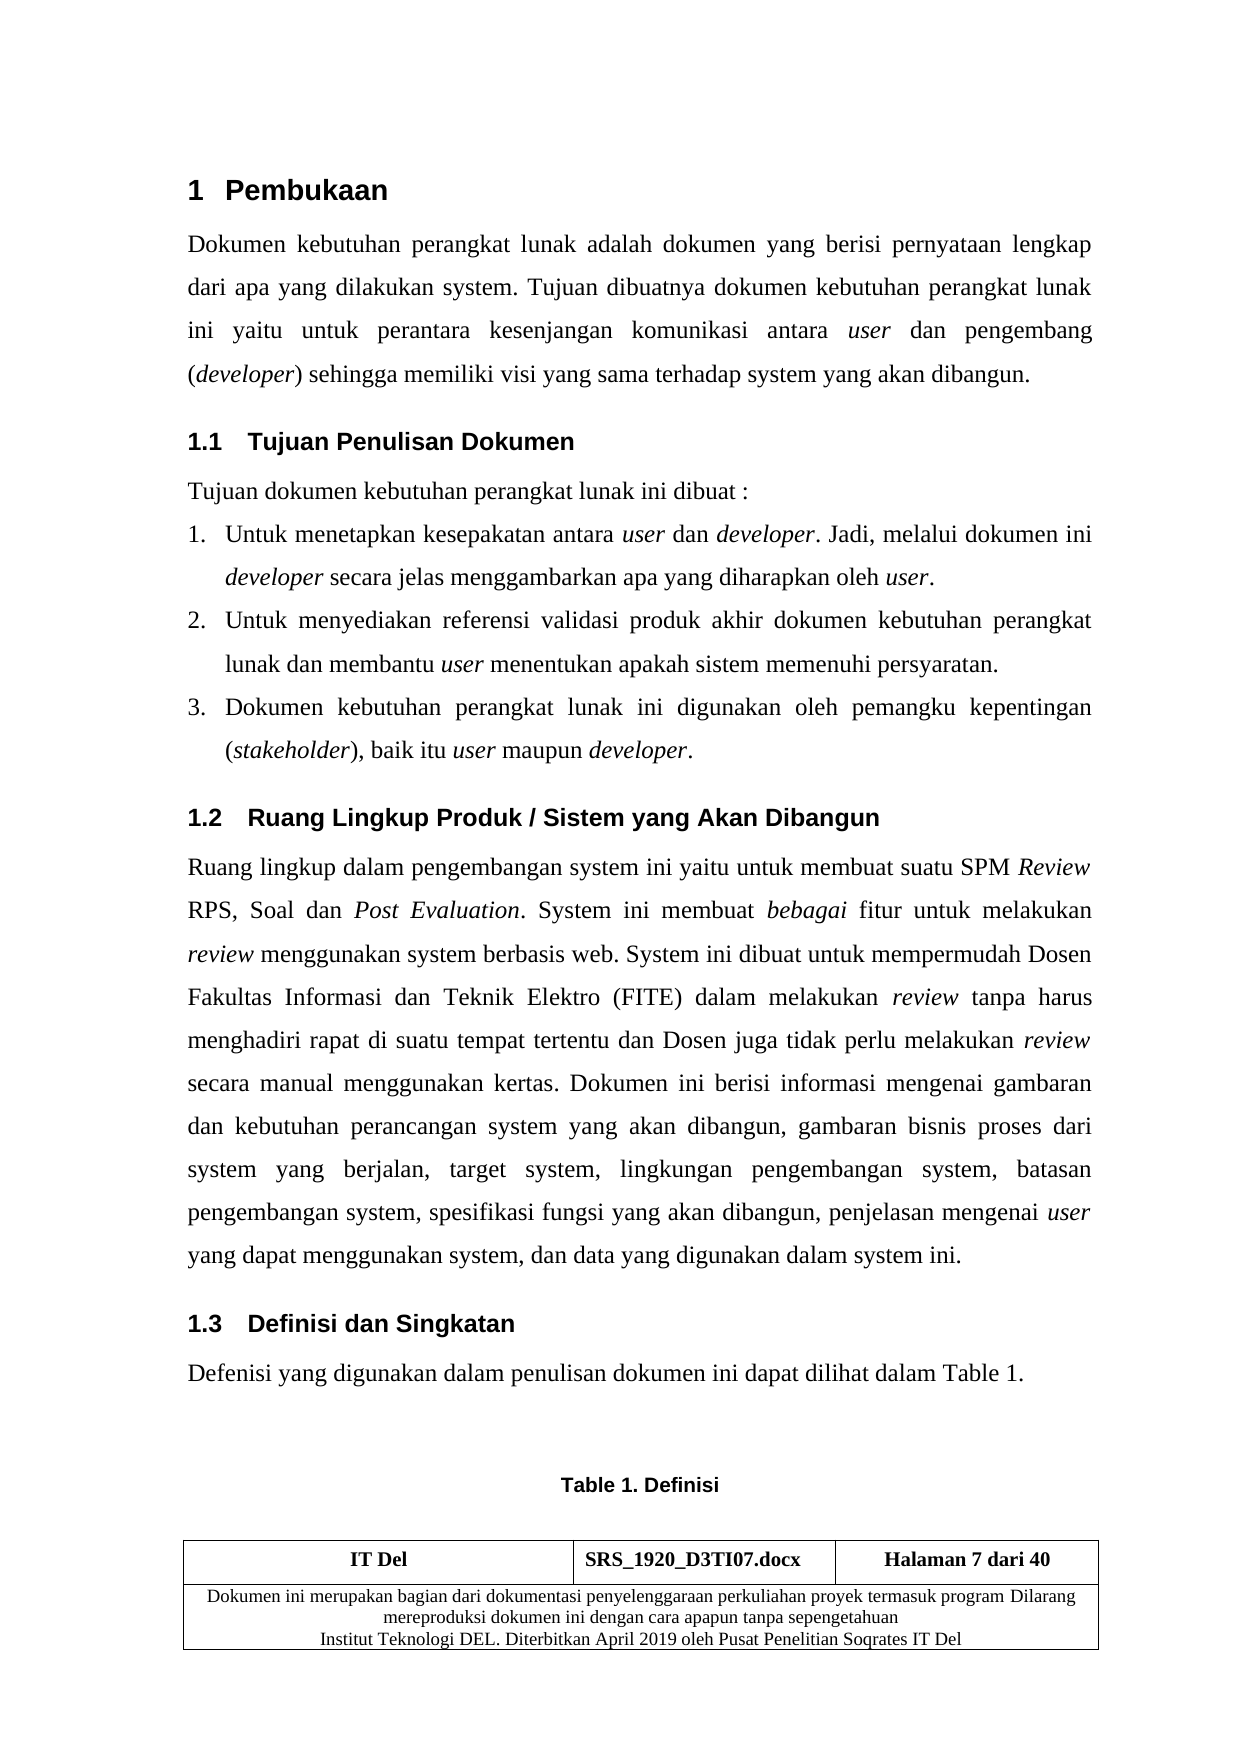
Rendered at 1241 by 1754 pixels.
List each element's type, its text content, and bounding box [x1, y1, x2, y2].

text Defenisi yang digunakan dalam penulisan dokumen ini dapat dilihat dalam Table 1. [187, 1358, 1092, 1387]
list Untuk menetapkan kesepakatan antara user dan developer. Jadi, melalui dokumen ini developer secara jelas menggambarkan apa yang diharapkan oleh user. [187, 519, 1092, 591]
subtitle Pembukaan [187, 173, 1092, 206]
subtitle Definisi dan Singkatan [187, 1309, 1092, 1337]
text Dokumen kebutuhan perangkat lunak adalah dokumen yang berisi pernyataan lengkap dari apa yang dilakukan system. Tujuan dibuatnya dokumen kebutuhan perangkat lunak ini yaitu untuk perantara kesenjangan komunikasi antara user dan pengembang (developer) sehingga memiliki visi yang sama terhadap system yang akan dibangun. [187, 229, 1092, 387]
text Tujuan dokumen kebutuhan perangkat lunak ini dibuat : [187, 476, 1092, 505]
text Ruang lingkup dalam pengembangan system ini yaitu untuk membuat suatu SPM Review RPS, Soal dan Post Evaluation. System ini membuat bebagai fitur untuk melakukan review menggunakan system berbasis web. System ini dibuat untuk mempermudah Dosen Fakultas Informasi dan Teknik Elektro (FITE) dalam melakukan review tanpa harus menghadiri rapat di suatu tempat tertentu dan Dosen juga tidak perlu melakukan review secara manual menggunakan kertas. Dokumen ini berisi informasi mengenai gambaran dan kebutuhan perancangan system yang akan dibangun, gambaran bisnis proses dari system yang berjalan, target system, lingkungan pengembangan system, batasan pengembangan system, spesifikasi fungsi yang akan dibangun, penjelasan mengenai user yang dapat menggunakan system, dan data yang digunakan dalam system ini. [187, 852, 1092, 1269]
subtitle Tujuan Penulisan Dokumen [187, 427, 1092, 456]
list Untuk menyediakan referensi validasi produk akhir dokumen kebutuhan perangkat lunak dan membantu user menentukan apakah sistem memenuhi persyaratan. [187, 606, 1092, 677]
text Table 1. Definisi [187, 1473, 1092, 1497]
list Dokumen kebutuhan perangkat lunak ini digunakan oleh pemangku kepentingan (stakeholder), baik itu user maupun developer. [187, 692, 1092, 764]
subtitle Ruang Lingkup Produk / Sistem yang Akan Dibangun [187, 803, 1092, 832]
